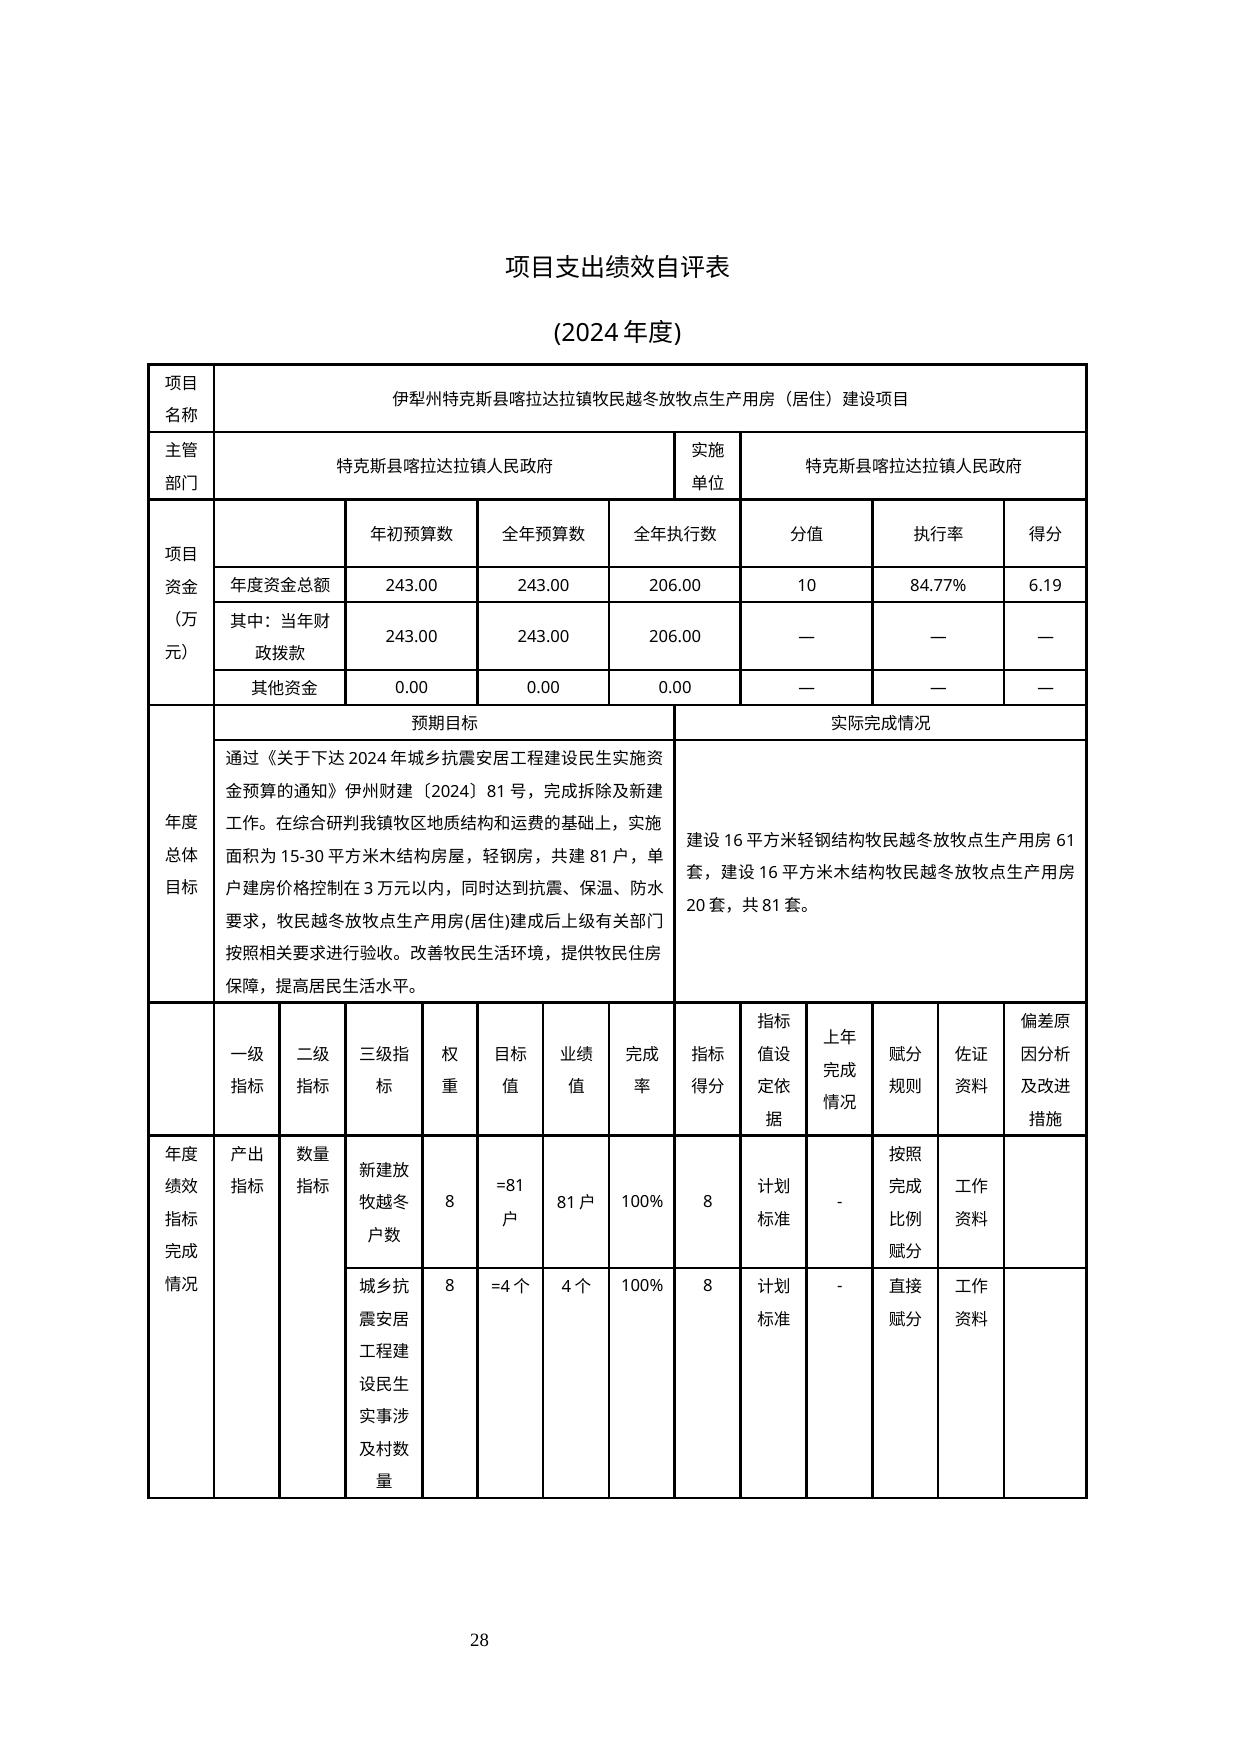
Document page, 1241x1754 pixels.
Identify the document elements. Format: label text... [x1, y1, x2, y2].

table_cell 工作资料 [939, 1269, 1003, 1497]
table_cell 指标得分 [676, 1004, 739, 1134]
table_cell 243.00 [347, 603, 476, 668]
table_cell 年度资金总额 [215, 568, 344, 601]
table_cell — [742, 671, 871, 703]
table_cell 年初预算数 [347, 501, 476, 566]
table_cell - [808, 1269, 871, 1497]
table_cell 计划标准 [742, 1137, 805, 1266]
table_cell 243.00 [479, 568, 608, 601]
table_cell 特克斯县喀拉达拉镇人民政府 [215, 433, 673, 498]
table_cell 其中：当年财政拨款 [215, 603, 344, 668]
table_cell 赋分规则 [874, 1004, 937, 1134]
table_cell 0.00 [610, 671, 739, 703]
table_cell 特克斯县喀拉达拉镇人民政府 [742, 433, 1085, 498]
table_cell 8 [424, 1137, 476, 1266]
table_cell 项目资金（万元） [150, 501, 213, 703]
table_cell 243.00 [347, 568, 476, 601]
table_cell — [874, 603, 1003, 668]
table_cell 84.77% [874, 568, 1003, 601]
table_cell — [1005, 671, 1085, 703]
table_cell 指标值设定依据 [742, 1004, 805, 1134]
table_cell 100% [610, 1137, 673, 1266]
table_cell [215, 501, 344, 566]
table_cell 建设16平方米轻钢结构牧民越冬放牧点生产用房61套，建设16平方米木结构牧民越冬放牧点生产用房20套，共81套。 [676, 741, 1085, 1001]
table_cell 直接赋分 [874, 1269, 937, 1497]
table_cell 年度绩效指标完成情况 [150, 1137, 213, 1497]
table_cell 偏差原因分析及改进措施 [1005, 1004, 1085, 1134]
table_cell 100% [610, 1269, 673, 1497]
table_cell =4个 [479, 1269, 542, 1497]
table_cell 实际完成情况 [676, 706, 1085, 739]
table_cell 206.00 [610, 568, 739, 601]
table_cell 产出指标 [215, 1137, 278, 1497]
table_cell [1005, 1137, 1085, 1266]
table_cell 一级指标 [215, 1004, 278, 1134]
table_cell =81户 [479, 1137, 542, 1266]
table_cell 8 [676, 1269, 739, 1497]
table_header 项目支出绩效自评表 [148, 233, 1086, 298]
table_cell 主管部门 [150, 433, 213, 498]
table_cell (2024年度) [148, 298, 1086, 363]
table_cell 10 [742, 568, 871, 601]
table_cell [1005, 1269, 1085, 1497]
table_cell 0.00 [479, 671, 608, 703]
table_cell 佐证资料 [939, 1004, 1003, 1134]
table_cell 预期目标 [215, 706, 673, 739]
table_cell 权重 [424, 1004, 476, 1134]
table_cell 目标值 [479, 1004, 542, 1134]
table_cell 6.19 [1005, 568, 1085, 601]
table_cell 上年完成情况 [808, 1004, 871, 1134]
table_cell 年度总体目标 [150, 706, 213, 1001]
table_cell — [1005, 603, 1085, 668]
table_cell 新建放牧越冬户数 [347, 1137, 421, 1266]
table_cell 执行率 [874, 501, 1003, 566]
table_cell 得分 [1005, 501, 1085, 566]
table_cell [150, 1004, 213, 1134]
table_cell 通过《关于下达2024年城乡抗震安居工程建设民生实施资金预算的通知》伊州财建〔2024〕81号，完成拆除及新建工作。在综合研判我镇牧区地质结构和运费的基础上，实施面积为15-30平方米木结构房屋，轻钢房，共建81户，单户建房价格控制在3万元以内，同时达到抗震、保温、防水要求，牧民越冬放牧点生产用房(居住)建成后上级有关部门按照相关要求进行验收。改善牧民生活环境，提供牧民住房保障，提高居民生活水平。 [215, 741, 673, 1001]
table_cell — [742, 603, 871, 668]
table_cell 81户 [544, 1137, 608, 1266]
table_cell — [874, 671, 1003, 703]
table_cell 其他资金 [215, 671, 344, 703]
table_cell 全年执行数 [610, 501, 739, 566]
table_cell 数量指标 [281, 1137, 344, 1497]
table_cell 业绩值 [544, 1004, 608, 1134]
table_cell 8 [676, 1137, 739, 1266]
table_cell 二级指标 [281, 1004, 344, 1134]
table_cell 8 [424, 1269, 476, 1497]
table_cell 实施单位 [676, 433, 739, 498]
table_cell 0.00 [347, 671, 476, 703]
table_cell 城乡抗震安居工程建设民生实事涉及村数量 [347, 1269, 421, 1497]
table_cell 计划标准 [742, 1269, 805, 1497]
table_cell 工作资料 [939, 1137, 1003, 1266]
table_cell 4个 [544, 1269, 608, 1497]
table_cell 完成率 [610, 1004, 673, 1134]
table_cell 全年预算数 [479, 501, 608, 566]
table_cell 243.00 [479, 603, 608, 668]
table_cell 分值 [742, 501, 871, 566]
table_cell 伊犁州特克斯县喀拉达拉镇牧民越冬放牧点生产用房（居住）建设项目 [215, 366, 1085, 431]
table_cell 三级指标 [347, 1004, 421, 1134]
table_cell 按照完成比例赋分 [874, 1137, 937, 1266]
table_cell 206.00 [610, 603, 739, 668]
table_cell - [808, 1137, 871, 1266]
table_cell 项目名称 [150, 366, 213, 431]
